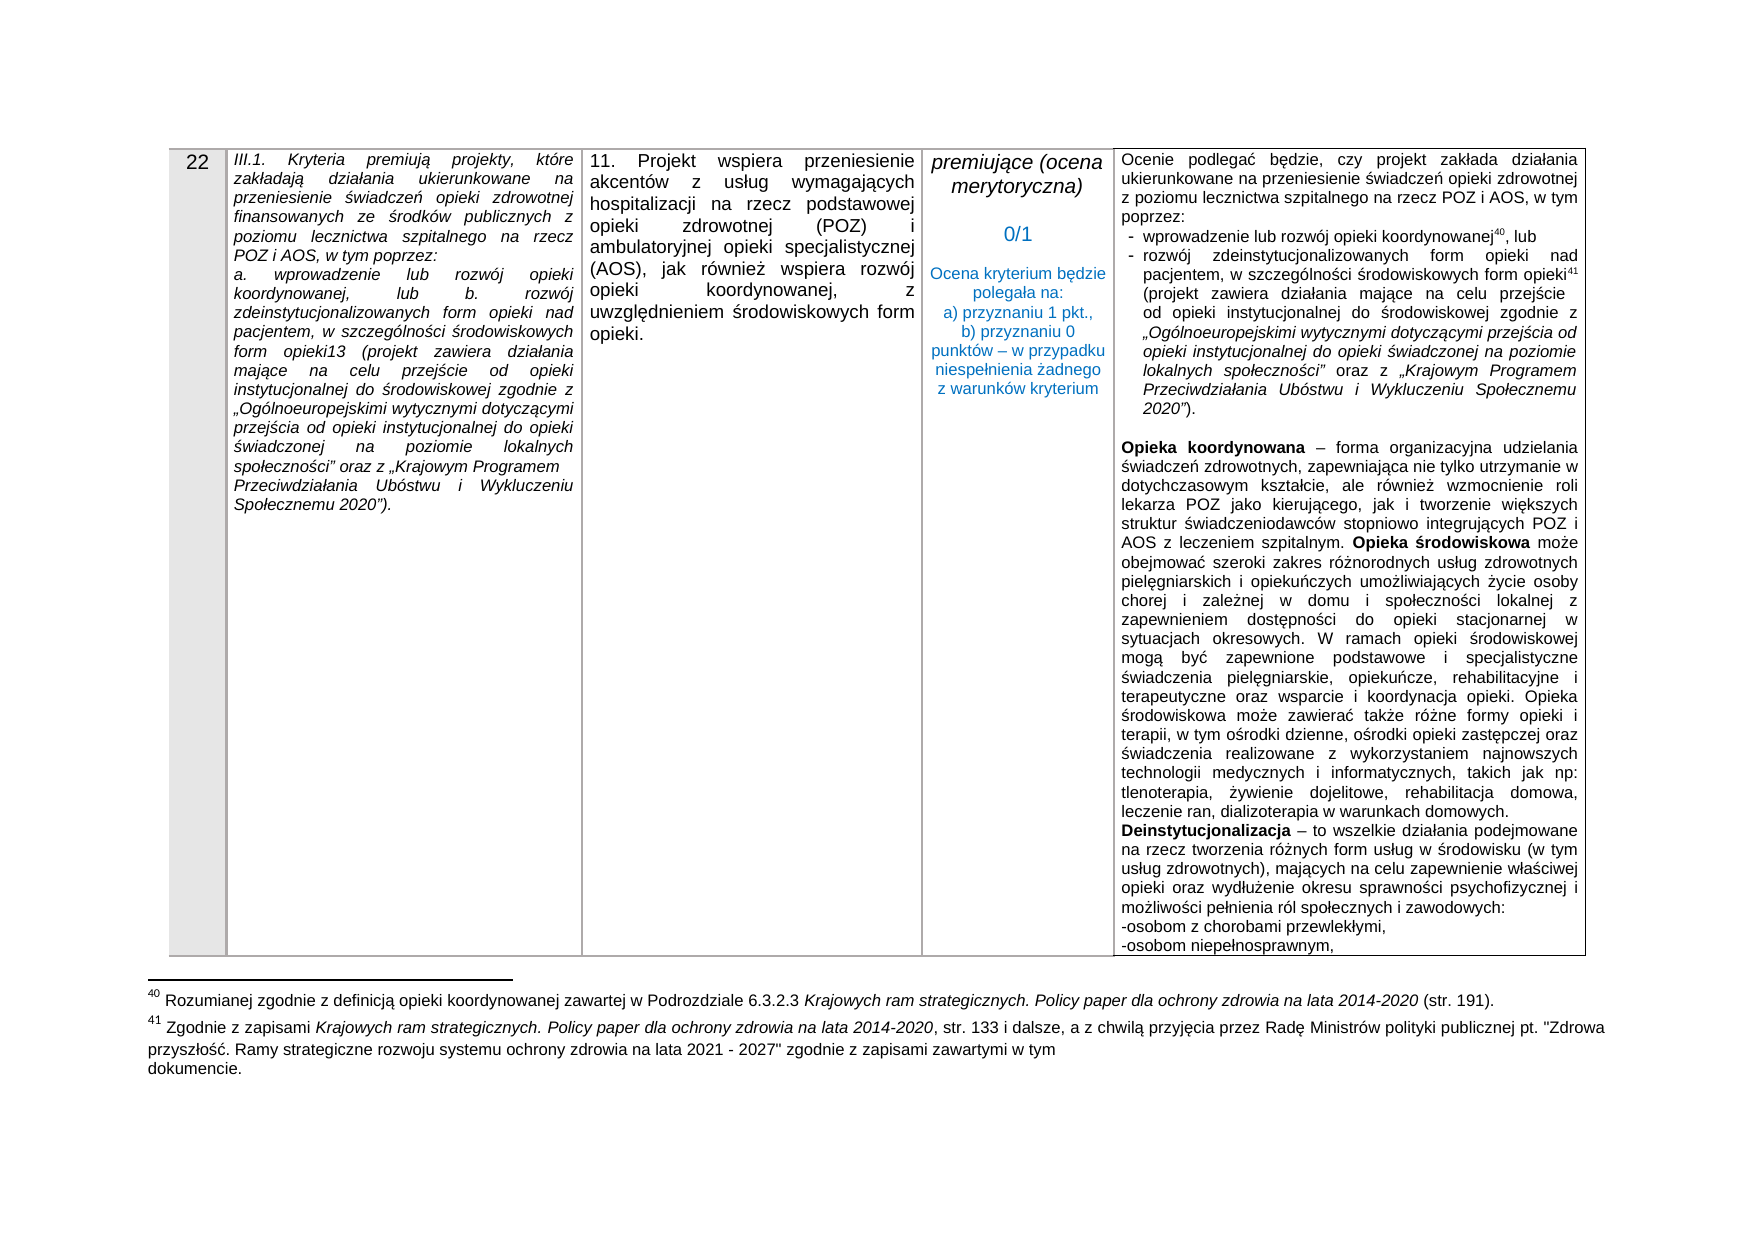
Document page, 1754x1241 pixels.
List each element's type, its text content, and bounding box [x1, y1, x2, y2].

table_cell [228, 150, 581, 955]
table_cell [1115, 149, 1585, 955]
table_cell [923, 150, 1113, 955]
table_cell 22 [169, 150, 225, 955]
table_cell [583, 150, 921, 955]
